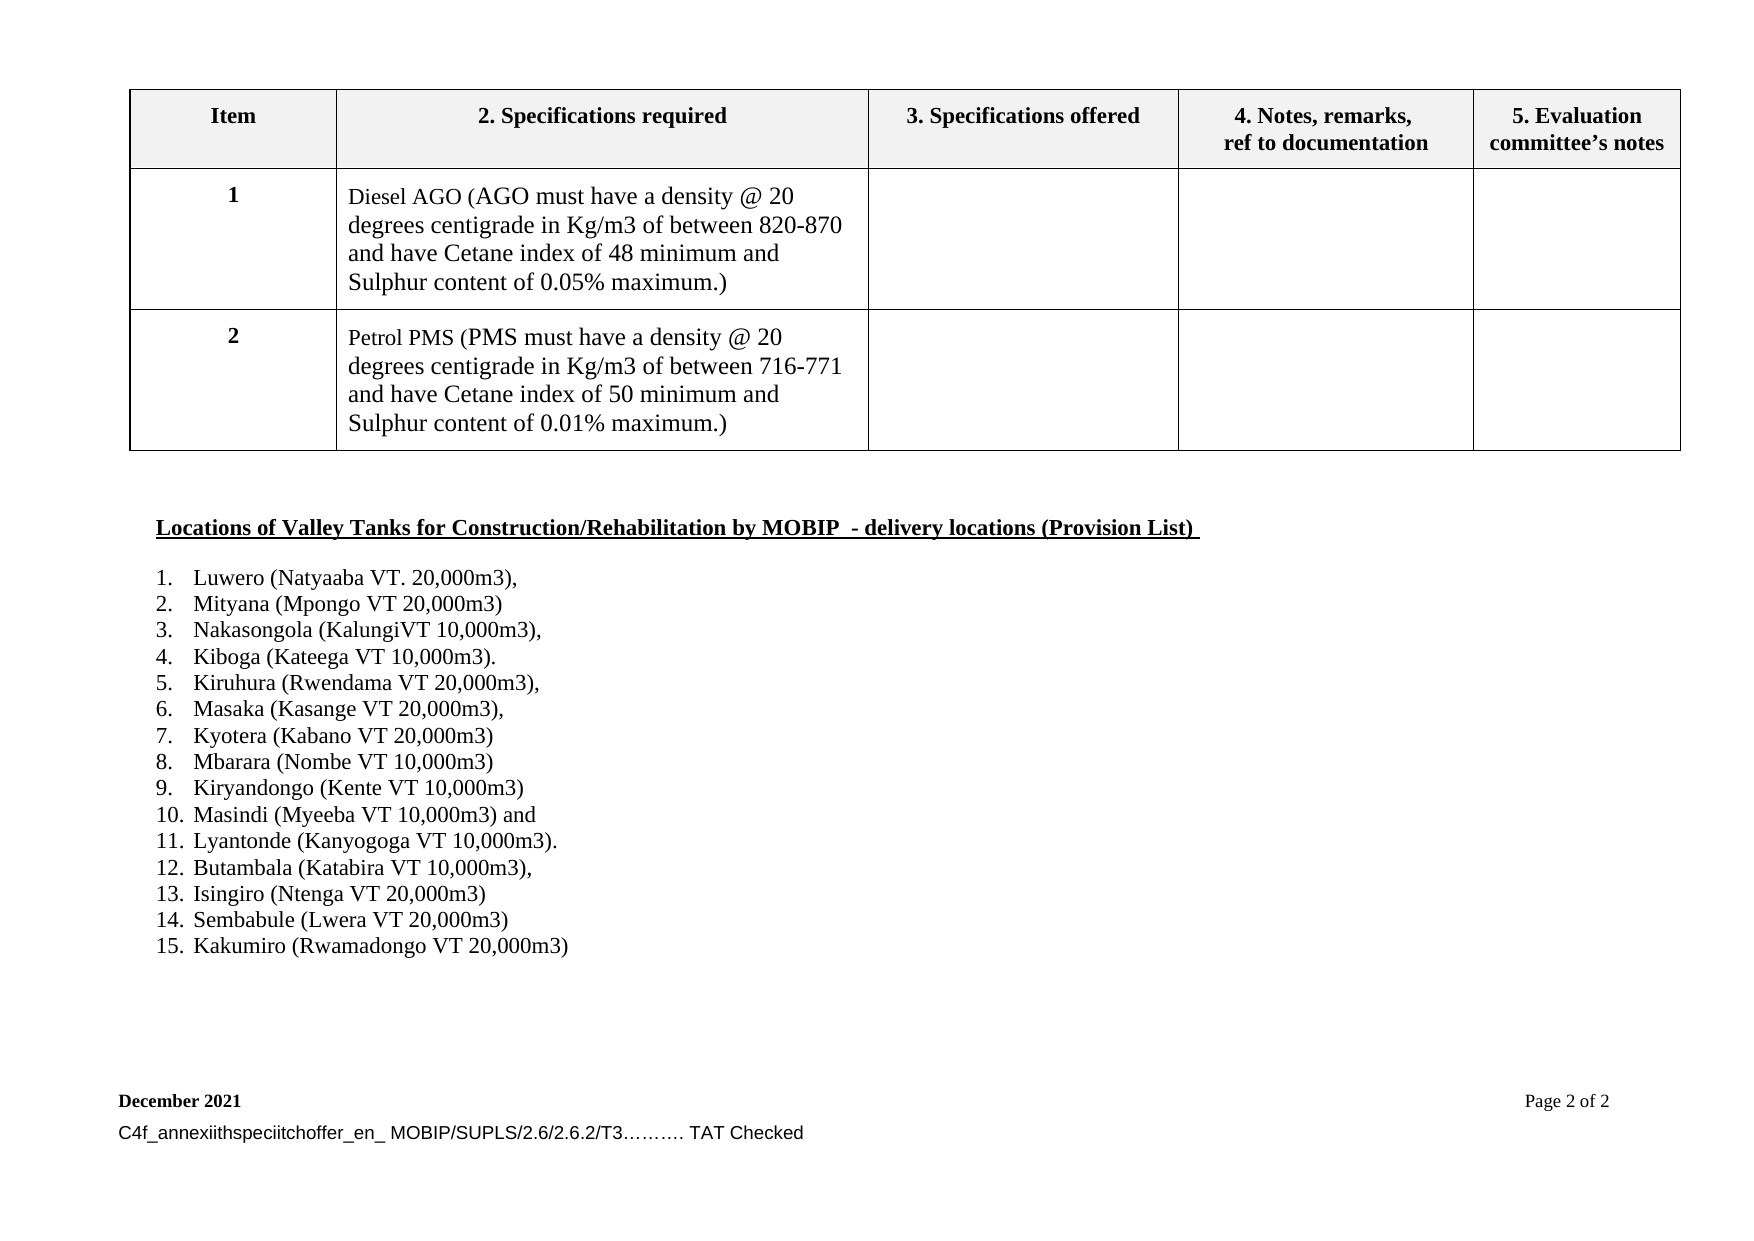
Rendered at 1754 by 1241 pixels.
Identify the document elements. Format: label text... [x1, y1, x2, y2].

subtitle Isingiro (Ntenga VT 20,000m3) [156, 880, 1636, 906]
table_header 2. Specifications required [337, 90, 868, 167]
subtitle Butambala (Katabira VT 10,000m3), [156, 853, 1636, 880]
subtitle Mbarara (Nombe VT 10,000m3) [156, 748, 1636, 774]
subtitle Mityana (Mpongo VT 20,000m3) [156, 590, 1636, 616]
subtitle Masindi (Myeeba VT 10,000m3) and [156, 801, 1636, 827]
subtitle Kiryandongo (Kente VT 10,000m3) [156, 774, 1636, 801]
table_header Item [131, 90, 336, 167]
table_header 4. Notes, remarks, ref to documentation [1179, 90, 1473, 167]
table_cell [1474, 169, 1680, 308]
subtitle Luwero (Natyaaba VT. 20,000m3), [156, 564, 1636, 590]
table_cell 1 [131, 169, 336, 308]
text Locations of Valley Tanks for Construction/Rehabilitation by MOBIP - delivery locations (Provision List) [118, 514, 1636, 541]
table_cell [1474, 310, 1680, 449]
table_cell [869, 169, 1178, 308]
table_cell [869, 310, 1178, 449]
subtitle Kyotera (Kabano VT 20,000m3) [156, 722, 1636, 748]
table_cell Petrol PMS (PMS must have a density @ 20 degrees centigrade in Kg/m3 of between 716-771 and have Cetane index of 50 minimum and Sulphur content of 0.01% maximum.) [337, 310, 868, 449]
subtitle Kiruhura (Rwendama VT 20,000m3), [156, 669, 1636, 695]
table_cell Diesel AGO (AGO must have a density @ 20 degrees centigrade in Kg/m3 of between 820-870 and have Cetane index of 48 minimum and Sulphur content of 0.05% maximum.) [337, 169, 868, 308]
table_header 3. Specifications offered [869, 90, 1178, 167]
subtitle Kakumiro (Rwamadongo VT 20,000m3) [156, 933, 1636, 959]
table_header 5. Evaluation committee’s notes [1474, 90, 1680, 167]
subtitle Lyantonde (Kanyogoga VT 10,000m3). [156, 827, 1636, 853]
subtitle Sembabule (Lwera VT 20,000m3) [156, 906, 1636, 933]
subtitle Kiboga (Kateega VT 10,000m3). [156, 643, 1636, 669]
table_cell [1179, 169, 1473, 308]
subtitle Masaka (Kasange VT 20,000m3), [156, 695, 1636, 722]
table_cell [1179, 310, 1473, 449]
table_cell 2 [131, 310, 336, 449]
subtitle Nakasongola (KalungiVT 10,000m3), [156, 616, 1636, 643]
